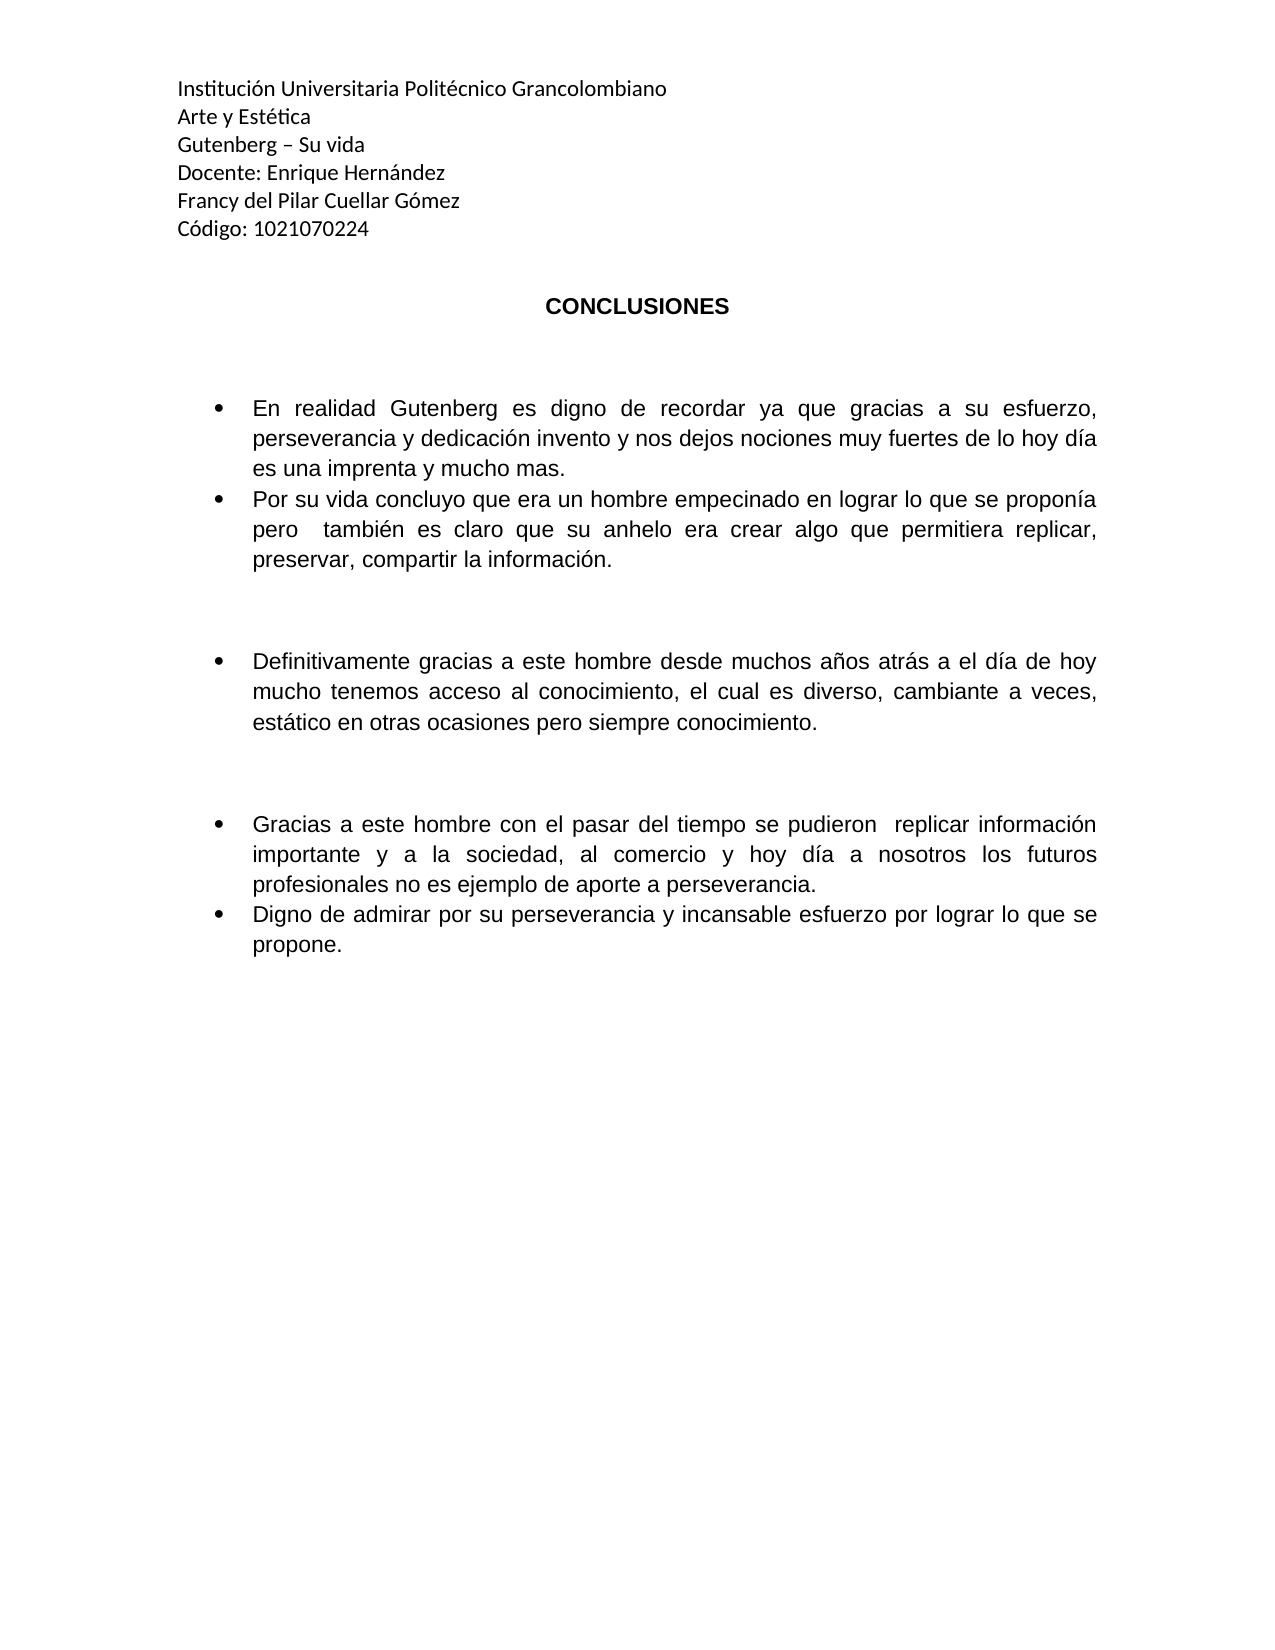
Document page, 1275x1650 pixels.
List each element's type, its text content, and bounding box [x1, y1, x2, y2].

list Digno de admirar por su perseverancia y incansable esfuerzo por lograr lo que se propone. [215, 901, 1098, 958]
list En realidad Gutenberg es digno de recordar ya que gracias a su esfuerzo, perseverancia y dedicación invento y nos dejos nociones muy fuertes de lo hoy día es una imprenta y mucho mas. [215, 395, 1098, 482]
list Gracias a este hombre con el pasar del tiempo se pudieron replicar información importante y a la sociedad, al comercio y hoy día a nosotros los futuros profesionales no es ejemplo de aporte a perseverancia. [215, 811, 1098, 897]
list Definitivamente gracias a este hombre desde muchos años atrás a el día de hoy mucho tenemos acceso al conocimiento, el cual es diverso, cambiante a veces, estático en otras ocasiones pero siempre conocimiento. [215, 648, 1098, 735]
text CONCLUSIONES [177, 293, 1098, 319]
list Por su vida concluyo que era un hombre empecinado en lograr lo que se proponía pero también es claro que su anhelo era crear algo que permitiera replicar, preservar, compartir la información. [215, 486, 1098, 572]
